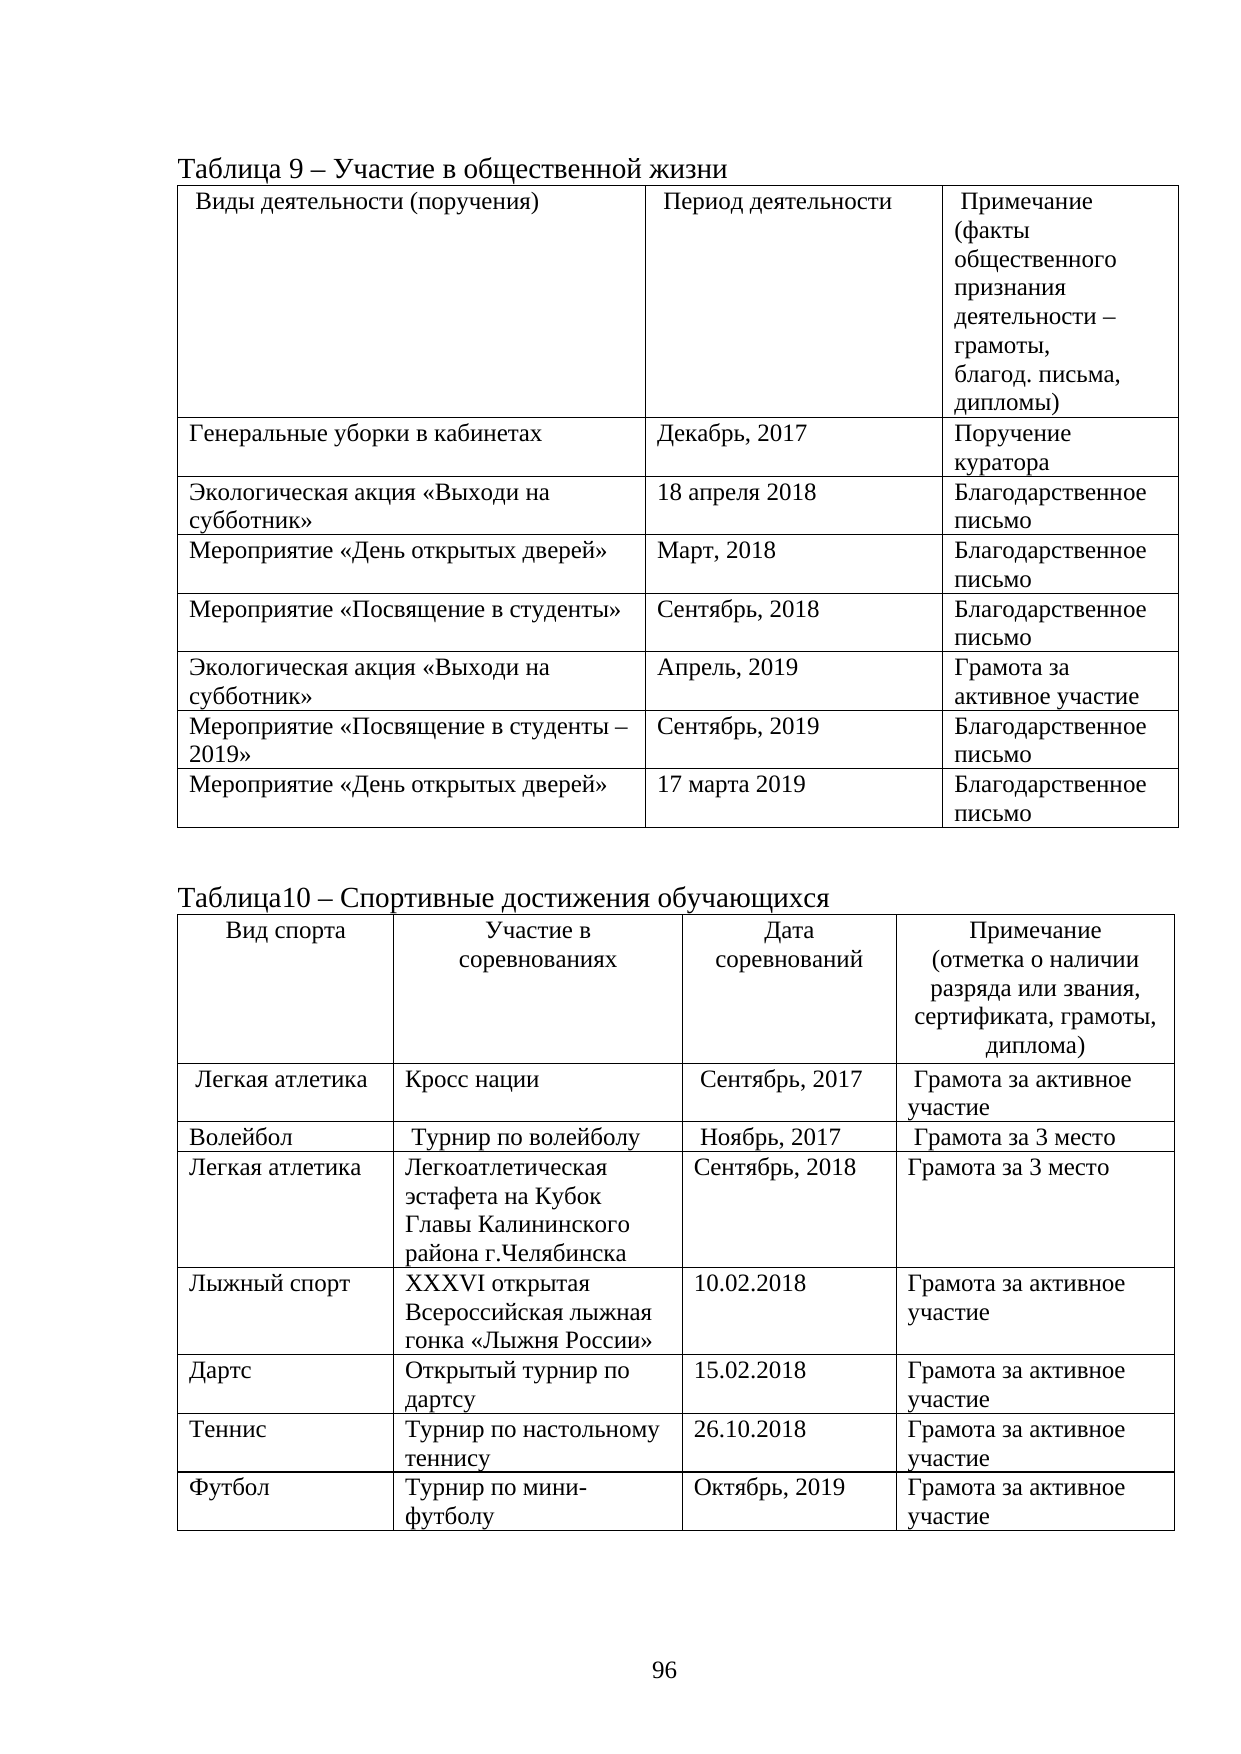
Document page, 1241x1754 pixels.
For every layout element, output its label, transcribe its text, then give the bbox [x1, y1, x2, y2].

table_cell Мероприятие «День открытых дверей» [178, 535, 645, 593]
table_header Участие в соревнованиях [394, 915, 682, 1063]
table_cell Сентябрь, 2018 [646, 594, 942, 651]
table_cell Благодарственное письмо [943, 769, 1178, 827]
table_cell Грамота за активное участие [897, 1268, 1174, 1354]
table_cell Грамота за активное участие [897, 1473, 1174, 1530]
table_cell Грамота за активное участие [897, 1414, 1174, 1471]
table_cell Декабрь, 2017 [646, 418, 942, 476]
table_cell Турнир по волейболу [394, 1122, 682, 1151]
table_cell Дартс [178, 1355, 393, 1413]
table_cell Апрель, 2019 [646, 652, 942, 710]
table_cell Мероприятие «Посвящение в студенты» [178, 594, 645, 651]
table_cell Благодарственное письмо [943, 711, 1178, 768]
table_cell Легкая атлетика [178, 1064, 393, 1121]
table_cell 15.02.2018 [683, 1355, 896, 1413]
table_cell 10.02.2018 [683, 1268, 896, 1354]
table_cell 26.10.2018 [683, 1414, 896, 1471]
table_cell 18 апреля 2018 [646, 477, 942, 534]
table_cell Волейбол [178, 1122, 393, 1151]
table_cell 17 марта 2019 [646, 769, 942, 827]
table_header Виды деятельности (поручения) [178, 186, 645, 417]
table_cell Мероприятие «Посвящение в студенты – 2019» [178, 711, 645, 768]
table_cell Легкая атлетика [178, 1152, 393, 1267]
table_header Примечание (факты общественного признания деятельности –грамоты, благод. письма, дипломы) [943, 186, 1178, 417]
table_cell Турнир по мини-футболу [394, 1473, 682, 1530]
table_header Период деятельности [646, 186, 942, 417]
table_cell Октябрь, 2019 [683, 1473, 896, 1530]
table_cell Экологическая акция «Выходи на субботник» [178, 477, 645, 534]
table_cell Грамота за активное участие [897, 1064, 1174, 1121]
table_cell Генеральные уборки в кабинетах [178, 418, 645, 476]
table_header Вид спорта [178, 915, 393, 1063]
text Таблица10 – Спортивные достижения обучающихся [177, 881, 1152, 914]
table_cell Лыжный спорт [178, 1268, 393, 1354]
table_cell Март, 2018 [646, 535, 942, 593]
table_cell Поручение куратора [943, 418, 1178, 476]
table_header Примечание (отметка о наличии разряда или звания, сертификата, грамоты, диплома) [897, 915, 1174, 1063]
table_cell Благодарственное письмо [943, 594, 1178, 651]
table_cell Благодарственное письмо [943, 535, 1178, 593]
table_cell Кросс нации [394, 1064, 682, 1121]
table_cell Футбол [178, 1473, 393, 1530]
table_header Дата соревнований [683, 915, 896, 1063]
table_cell Грамота за 3 место [897, 1152, 1174, 1267]
table_cell Теннис [178, 1414, 393, 1471]
table_cell Открытый турнир по дартсу [394, 1355, 682, 1413]
table_cell Легкоатлетическая эстафета на Кубок Главы Калининского района г.Челябинска [394, 1152, 682, 1267]
table_cell Сентябрь, 2019 [646, 711, 942, 768]
table_cell Благодарственное письмо [943, 477, 1178, 534]
table_cell Мероприятие «День открытых дверей» [178, 769, 645, 827]
table_cell Экологическая акция «Выходи на субботник» [178, 652, 645, 710]
text Таблица 9 – Участие в общественной жизни [177, 152, 1152, 185]
table_cell Грамота за активное участие [943, 652, 1178, 710]
table_cell XXXVI открытая Всероссийская лыжная гонка «Лыжня России» [394, 1268, 682, 1354]
table_cell Грамота за 3 место [897, 1122, 1174, 1151]
table_cell Турнир по настольному теннису [394, 1414, 682, 1471]
table_cell Ноябрь, 2017 [683, 1122, 896, 1151]
table_cell Сентябрь, 2017 [683, 1064, 896, 1121]
table_cell Сентябрь, 2018 [683, 1152, 896, 1267]
table_cell Грамота за активное участие [897, 1355, 1174, 1413]
